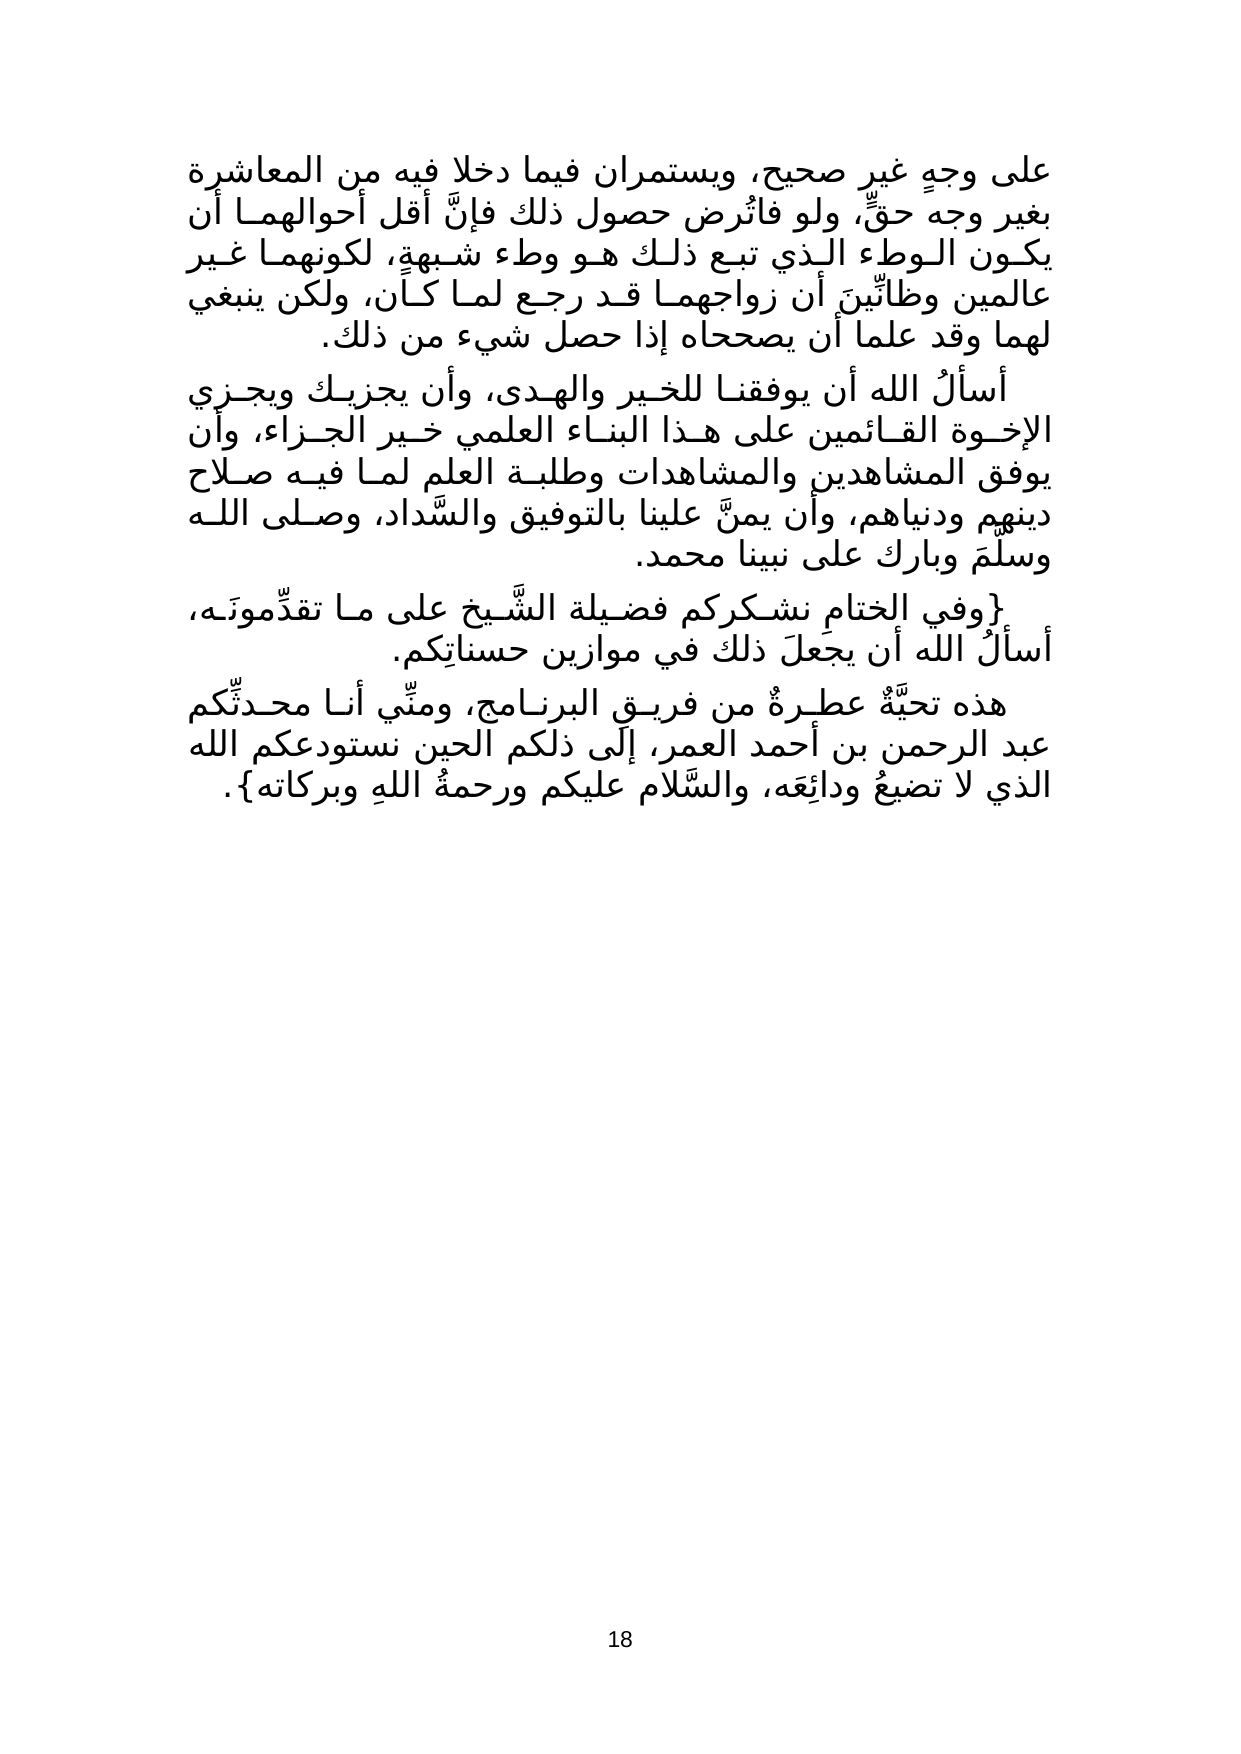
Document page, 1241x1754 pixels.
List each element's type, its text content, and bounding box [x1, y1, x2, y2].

text هذه تحيَّةٌ عطرةٌ من فريقِ البرنامج، ومنِّي أنا محدثِّكم عبد الرحمن بن أحمد العمر، إلى ذلكم الحين نستودعكم الله الذي لا تضيعُ ودائِعَه، والسَّلام عليكم ورحمةُ اللهِ وبركاته}. [187, 682, 1053, 806]
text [187, 150, 1053, 356]
text أسألُ الله أن يوفقنا للخير والهدى، وأن يجزيك ويجزي الإخوة القائمين على هذا البناء العلمي خير الجزاء، وأن يوفق المشاهدين والمشاهدات وطلبة العلم لما فيه صلاح دينهم ودنياهم، وأن يمنَّ علينا بالتوفيق والسَّداد، وصلى الله وسلَّمَ وبارك على نبينا محمد. [187, 369, 1053, 575]
text {وفي الختامِ نشكركم فضيلة الشَّيخ على ما تقدِّمونَه، أسألُ الله أن يجعلَ ذلك في موازين حسناتِكم. [187, 587, 1053, 670]
